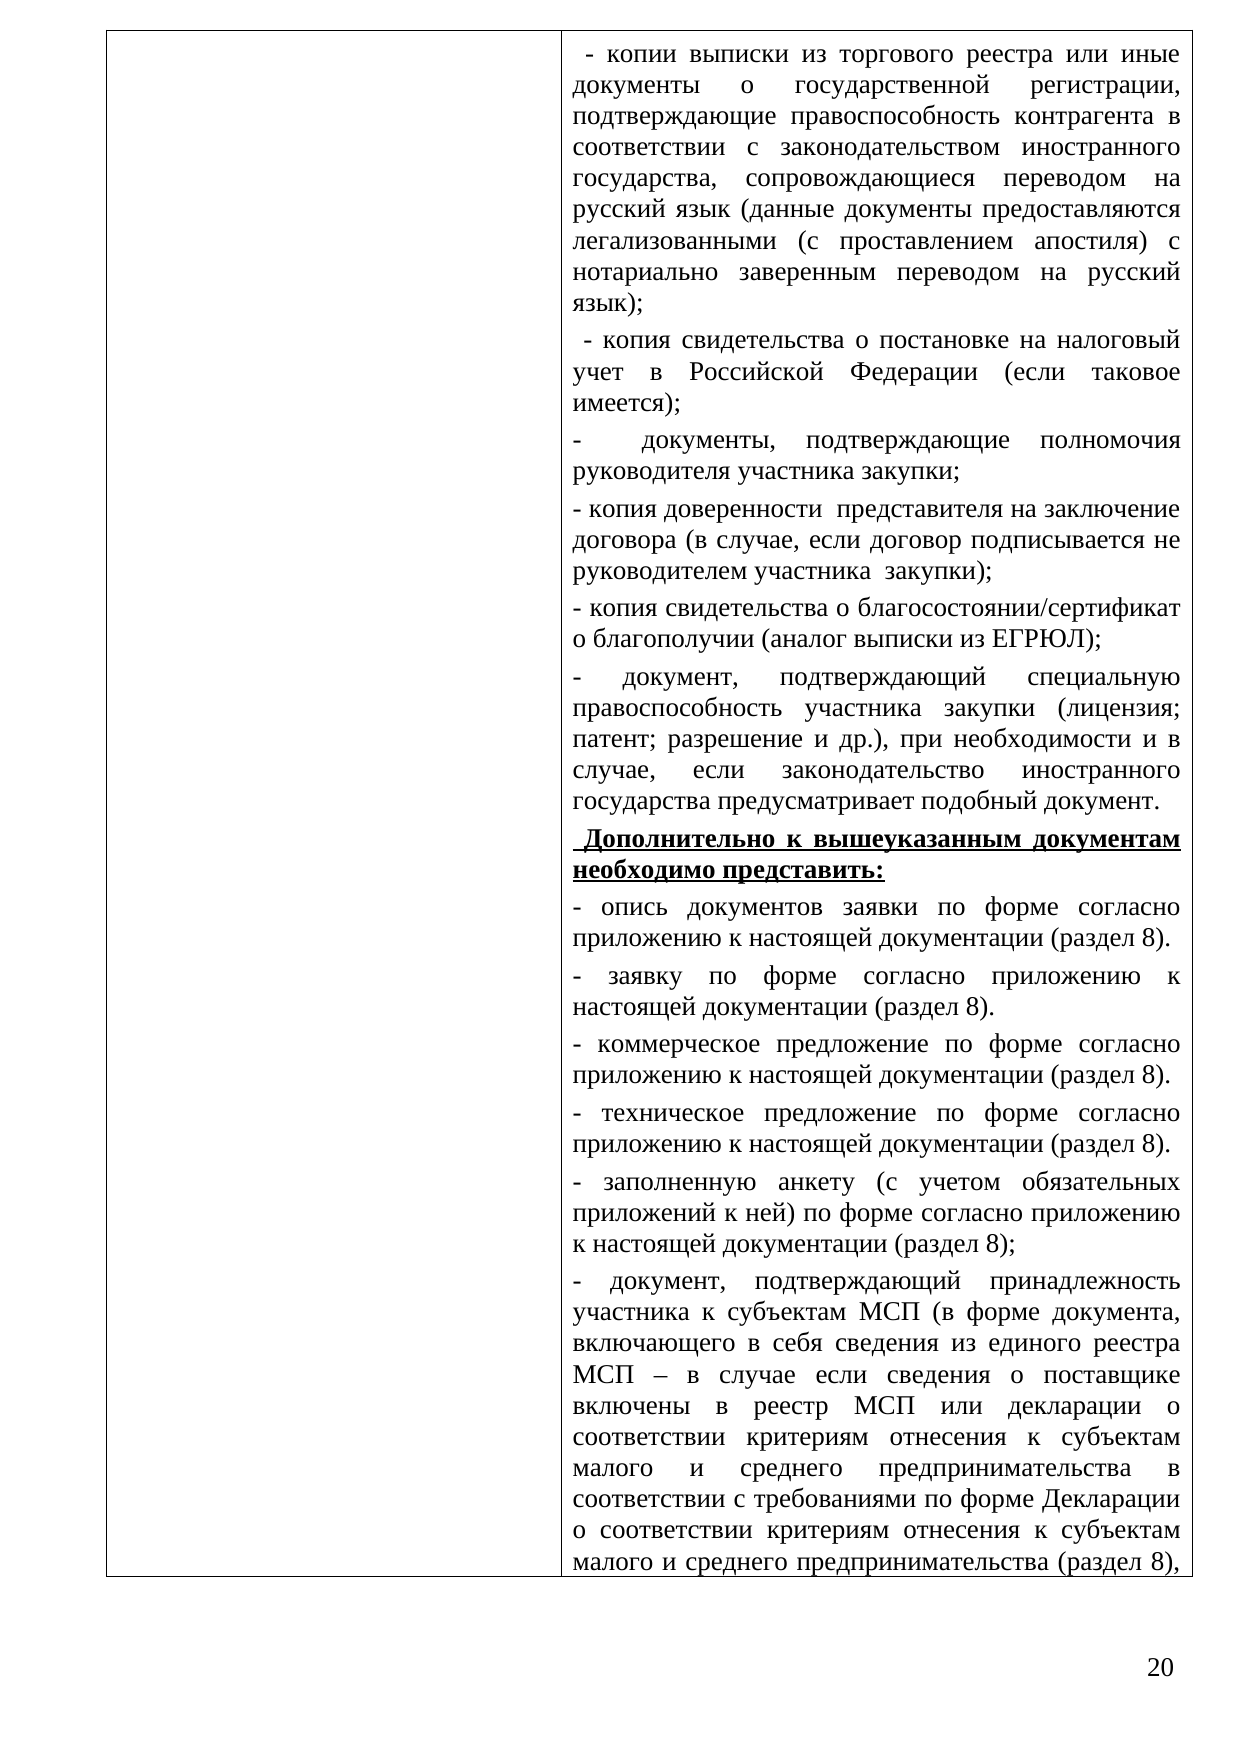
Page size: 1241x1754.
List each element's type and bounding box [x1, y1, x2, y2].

table_cell [107, 31, 561, 1576]
table_cell [562, 31, 1192, 1576]
